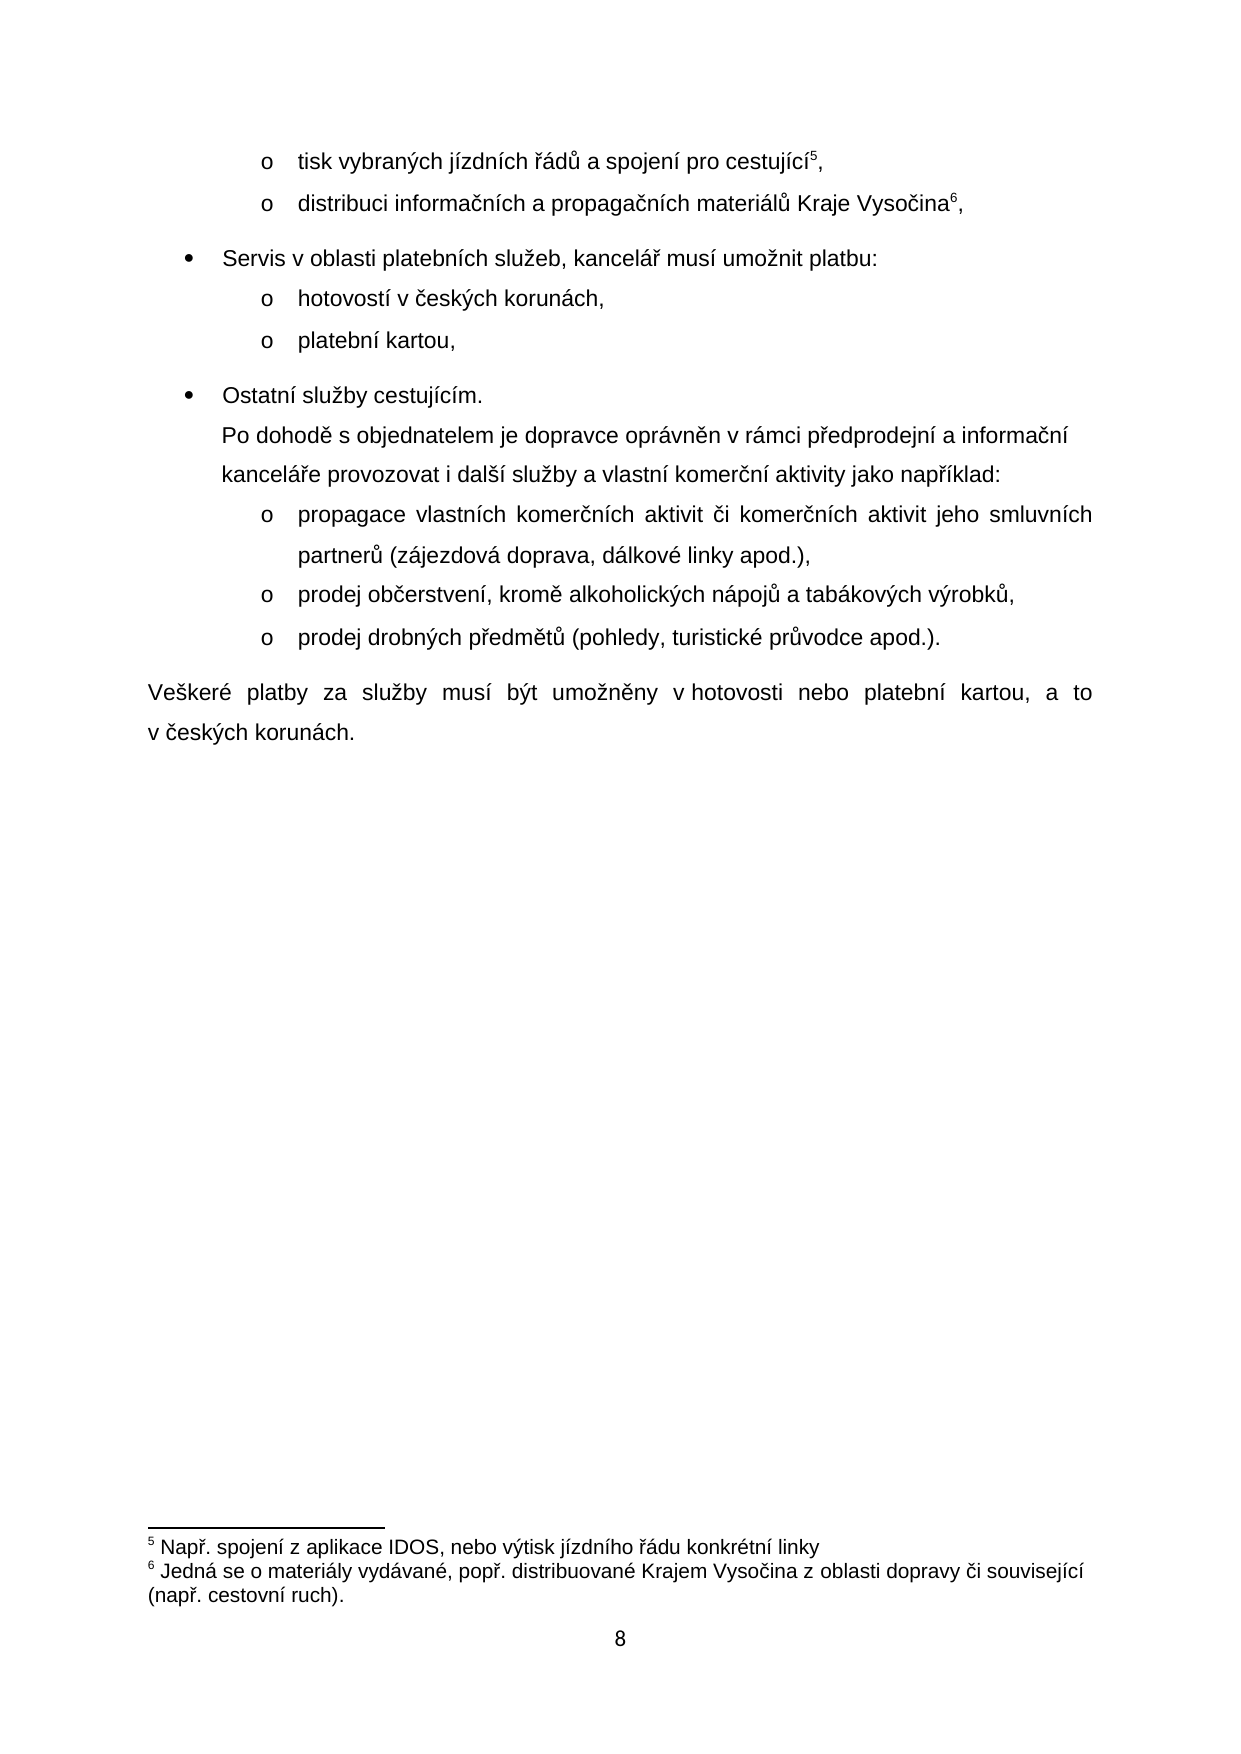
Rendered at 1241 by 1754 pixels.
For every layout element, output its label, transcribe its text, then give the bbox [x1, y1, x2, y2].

text Veškeré platby za služby musí být umožněny v hotovosti nebo platební kartou, a to v českých korunách. [148, 679, 1093, 745]
list Ostatní služby cestujícím. [185, 382, 1093, 408]
list prodej drobných předmětů (pohledy, turistické průvodce apod.). [260, 624, 1093, 652]
text Po dohodě s objednatelem je dopravce oprávněn v rámci předprodejní a informační kanceláře provozovat i další služby a vlastní komerční aktivity jako například: [221, 422, 1093, 487]
list platební kartou, [260, 327, 1093, 355]
list propagace vlastních komerčních aktivit či komerčních aktivit jeho smluvních partnerů (zájezdová doprava, dálkové linky apod.), [260, 501, 1093, 568]
list tisk vybraných jízdních řádů a spojení pro cestující, [260, 148, 1093, 176]
list distribuci informačních a propagačních materiálů Kraje Vysočina, [260, 190, 1093, 218]
list prodej občerstvení, kromě alkoholických nápojů a tabákových výrobků, [260, 581, 1093, 610]
list hotovostí v českých korunách, [260, 284, 1093, 313]
list Servis v oblasti platebních služeb, kancelář musí umožnit platbu: [185, 245, 1093, 271]
